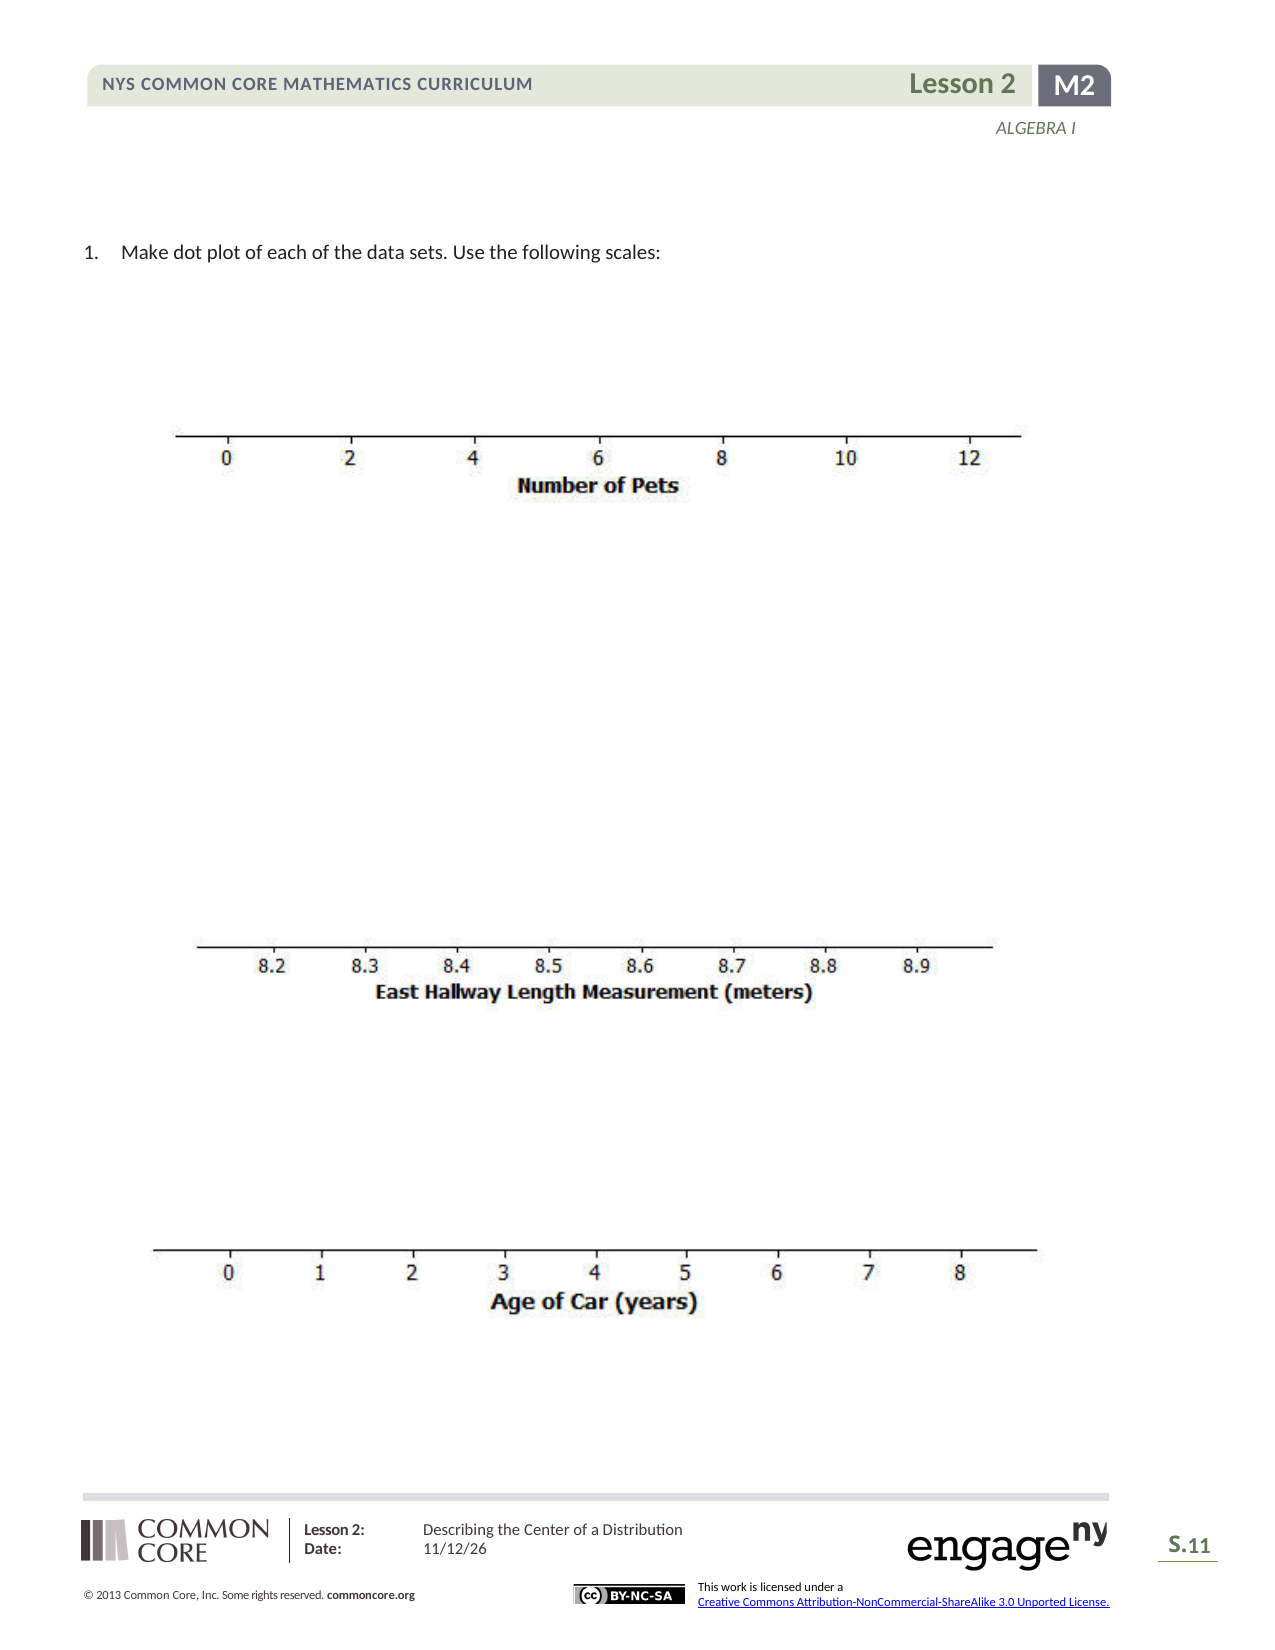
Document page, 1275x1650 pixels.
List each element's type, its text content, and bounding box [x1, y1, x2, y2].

list Make dot plot of each of the data sets. Use the following scales: [83, 239, 1108, 264]
picture [145, 1126, 1046, 1359]
picture [572, 1584, 685, 1604]
picture [81, 1517, 269, 1562]
picture [185, 858, 1007, 1048]
picture [906, 1518, 1107, 1573]
picture [166, 333, 1028, 534]
